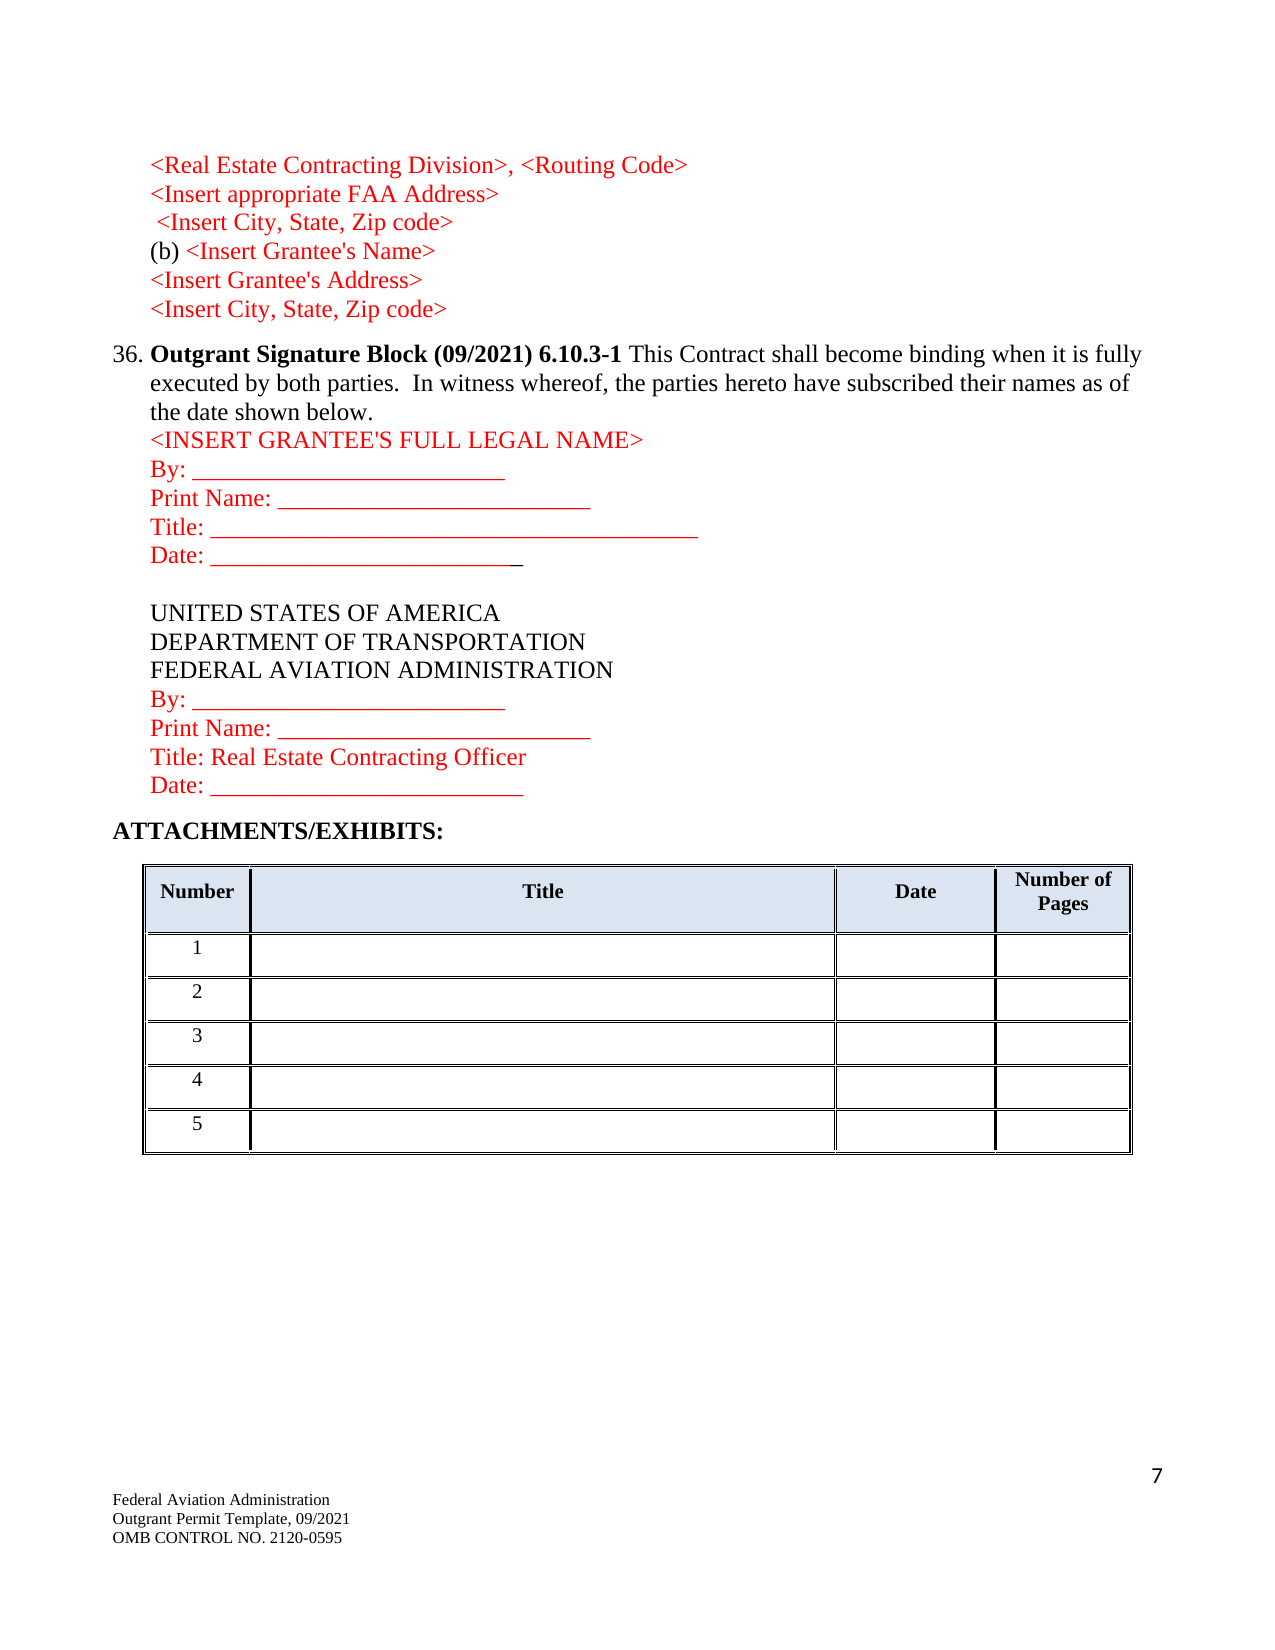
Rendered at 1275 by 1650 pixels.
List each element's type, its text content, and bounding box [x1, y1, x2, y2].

table_cell [252, 1067, 834, 1107]
table_header Date [836, 867, 995, 932]
table_cell [250, 1111, 836, 1151]
text ATTACHMENTS/EXHIBITS: [112, 816, 1162, 844]
table_cell [837, 979, 994, 1019]
table_cell [837, 935, 994, 976]
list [112, 150, 1162, 322]
table_cell 4 [146, 1064, 249, 1107]
table_cell [995, 932, 1131, 976]
table_cell [995, 1108, 1130, 1151]
table_cell [836, 1111, 995, 1151]
table_cell [995, 976, 1131, 1019]
table_header Number [146, 865, 250, 932]
table_cell [997, 1064, 1130, 1107]
table_cell 2 [144, 976, 250, 1019]
table_header Number of Pages [995, 867, 1129, 932]
table_cell [837, 1023, 994, 1063]
table_cell [252, 1023, 834, 1063]
table_header Title [250, 867, 836, 932]
table_cell [997, 1020, 1130, 1063]
table_cell [252, 935, 834, 976]
list Outgrant Signature Block (09/2021) 6.10.3-1 Insert in all outgrants. RECO may adjust as needed to accommodate multiple signees/notary/etc. NOTE: All outgrants should have a Notary Acknowledgement for each signee. Outgrant Licenses with an entity other than a private individual should also have a Certificate of Authorization for the Grantee. This Contract shall become binding when it is fully executed by both parties. In witness whereof, the parties hereto have subscribed their names as of the date shown below. <INSERT GRANTEE'S FULL LEGAL NAME> By: _________________________ Print Name: _________________________ Title: _______________________________________ Date: _________________________ UNITED STATES OF AMERICA DEPARTMENT OF TRANSPORTATION FEDERAL AVIATION ADMINISTRATION By: _________________________ Print Name: _________________________ Title: Real Estate Contracting Officer Date: _________________________ [112, 339, 1162, 799]
table_cell [252, 979, 834, 1019]
table_cell 3 [146, 1020, 249, 1063]
table_cell [837, 1067, 994, 1107]
table_cell 5 [146, 1108, 250, 1151]
table_cell 1 [144, 932, 250, 976]
